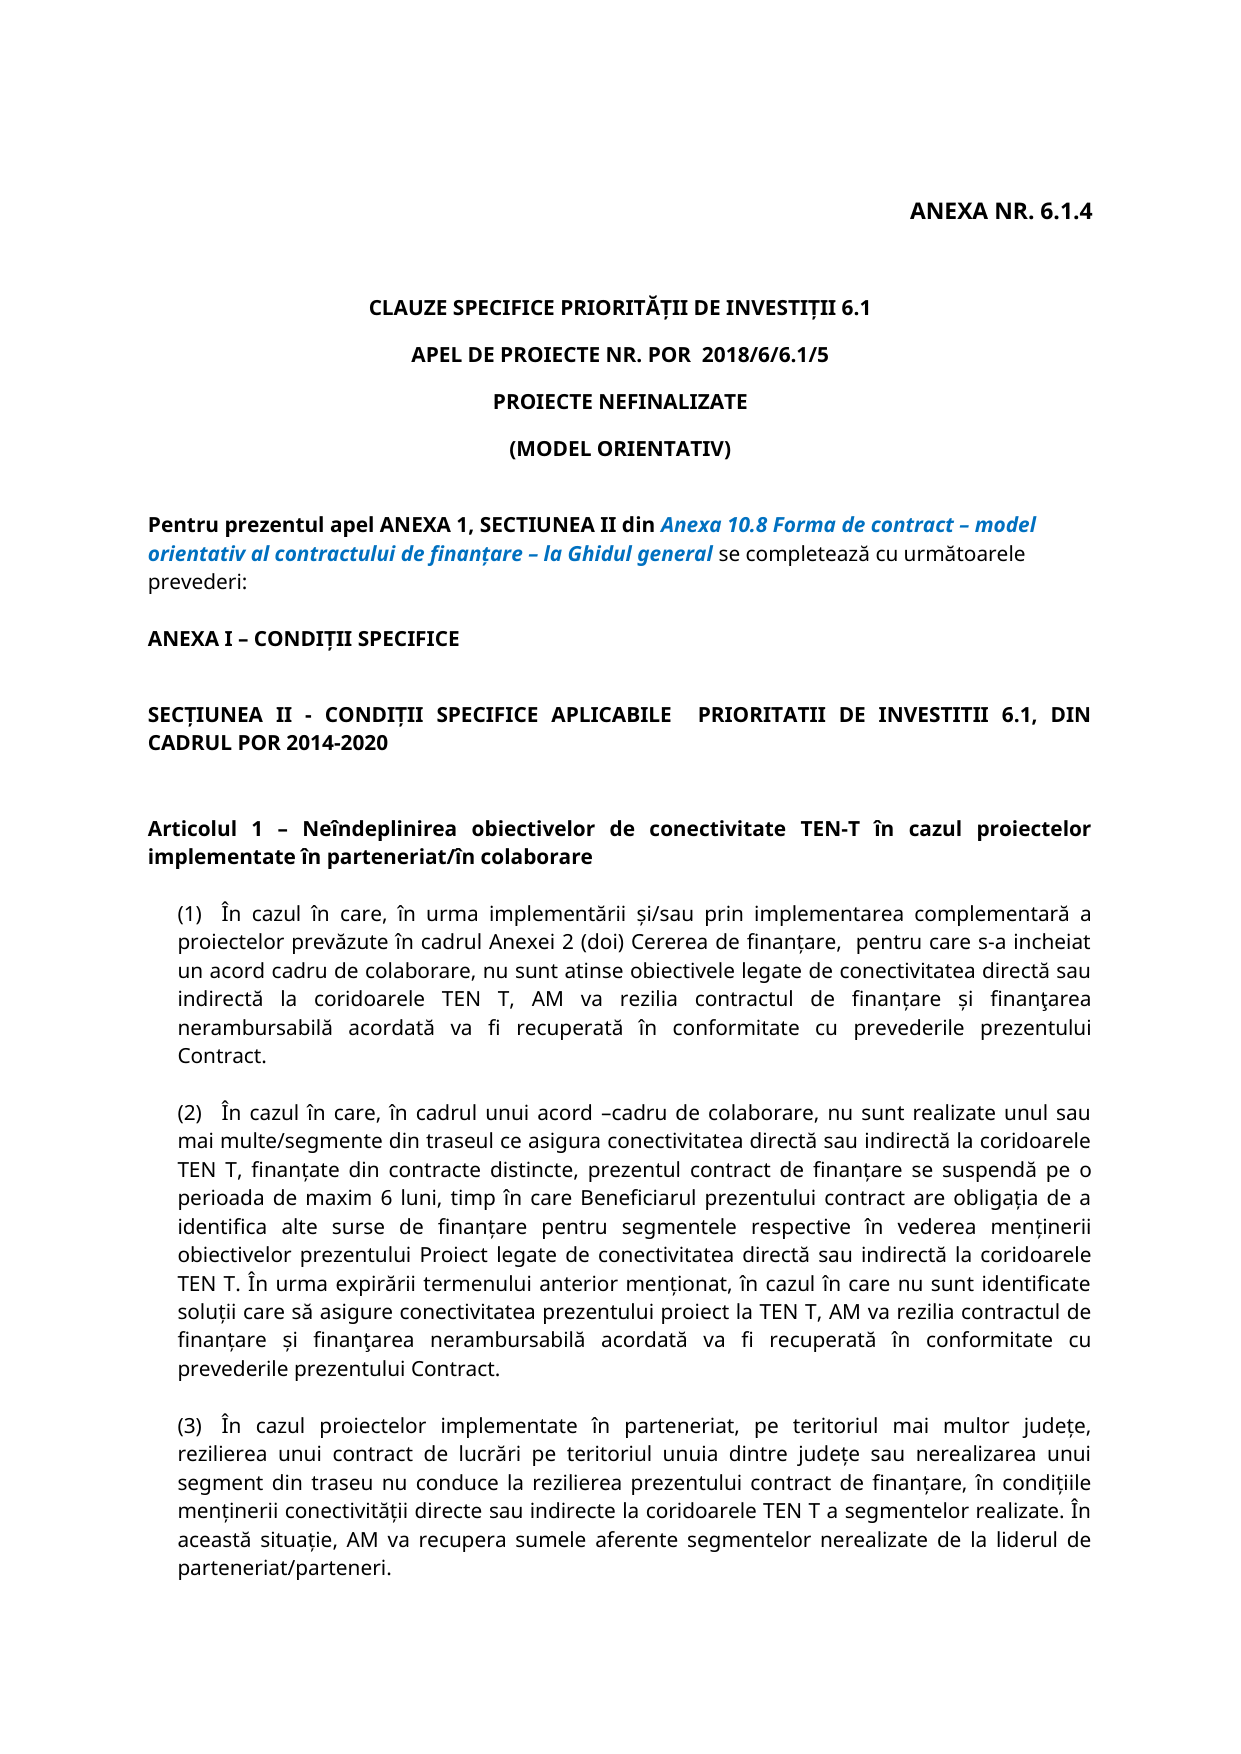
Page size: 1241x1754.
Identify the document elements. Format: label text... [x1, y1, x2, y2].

list Pentru prezentul apel ANEXA 1, SECTIUNEA II din Anexa 10.8 Forma de contract – model orientativ al contractului de finanţare – la Ghidul general se completează cu următoarele prevederi: [148, 510, 1093, 596]
list În cazul în care, în cadrul unui acord –cadru de colaborare, nu sunt realizate unul sau mai multe/segmente din traseul ce asigura conectivitatea directă sau indirectă la coridoarele TEN T, finanțate din contracte distincte, prezentul contract de finanțare se suspendă pe o perioada de maxim 6 luni, timp în care Beneficiarul prezentului contract are obligația de a identifica alte surse de finanțare pentru segmentele respective în vederea menținerii obiectivelor prezentului Proiect legate de conectivitatea directă sau indirectă la coridoarele TEN T. În urma expirării termenului anterior menționat, în cazul în care nu sunt identificate soluții care să asigure conectivitatea prezentului proiect la TEN T, AM va rezilia contractul de finanțare și finanţarea nerambursabilă acordată va fi recuperată în conformitate cu prevederile prezentului Contract. [177, 1098, 1093, 1382]
text Articolul 1 – Neîndeplinirea obiectivelor de conectivitate TEN-T în cazul proiectelor implementate în parteneriat/în colaborare [148, 814, 1093, 871]
text (MODEL ORIENTATIV) [148, 434, 1093, 463]
subtitle ANEXA I – CONDIȚII SPECIFICE [148, 624, 1093, 652]
list În cazul proiectelor implementate în parteneriat, pe teritoriul mai multor județe, rezilierea unui contract de lucrări pe teritoriul unuia dintre județe sau nerealizarea unui segment din traseu nu conduce la rezilierea prezentului contract de finanțare, în condițiile menținerii conectivității directe sau indirecte la coridoarele TEN T a segmentelor realizate. În această situație, AM va recupera sumele aferente segmentelor nerealizate de la liderul de parteneriat/parteneri. [177, 1411, 1093, 1582]
text ANEXA NR. 6.1.4 [148, 195, 1093, 226]
text CLAUZE SPECIFICE PrioritĂȚII de Investiții 6.1 [148, 293, 1093, 321]
text SECȚIUNEA II - CONDIȚII SPECIFICE APLICABILE PRIORITATII DE INVESTITII 6.1, DIN CADRUL POR 2014-2020 [148, 700, 1093, 757]
list În cazul în care, în urma implementării și/sau prin implementarea complementară a proiectelor prevăzute în cadrul Anexei 2 (doi) Cererea de finanțare, pentru care s-a incheiat un acord cadru de colaborare, nu sunt atinse obiectivele legate de conectivitatea directă sau indirectă la coridoarele TEN T, AM va rezilia contractul de finanțare și finanţarea nerambursabilă acordată va fi recuperată în conformitate cu prevederile prezentului Contract. [177, 899, 1093, 1070]
text Apel de PROIECTE NR. POR 2018/6/6.1/5 [148, 340, 1093, 368]
text PROIECTE NEFINALIZATE [148, 387, 1093, 416]
